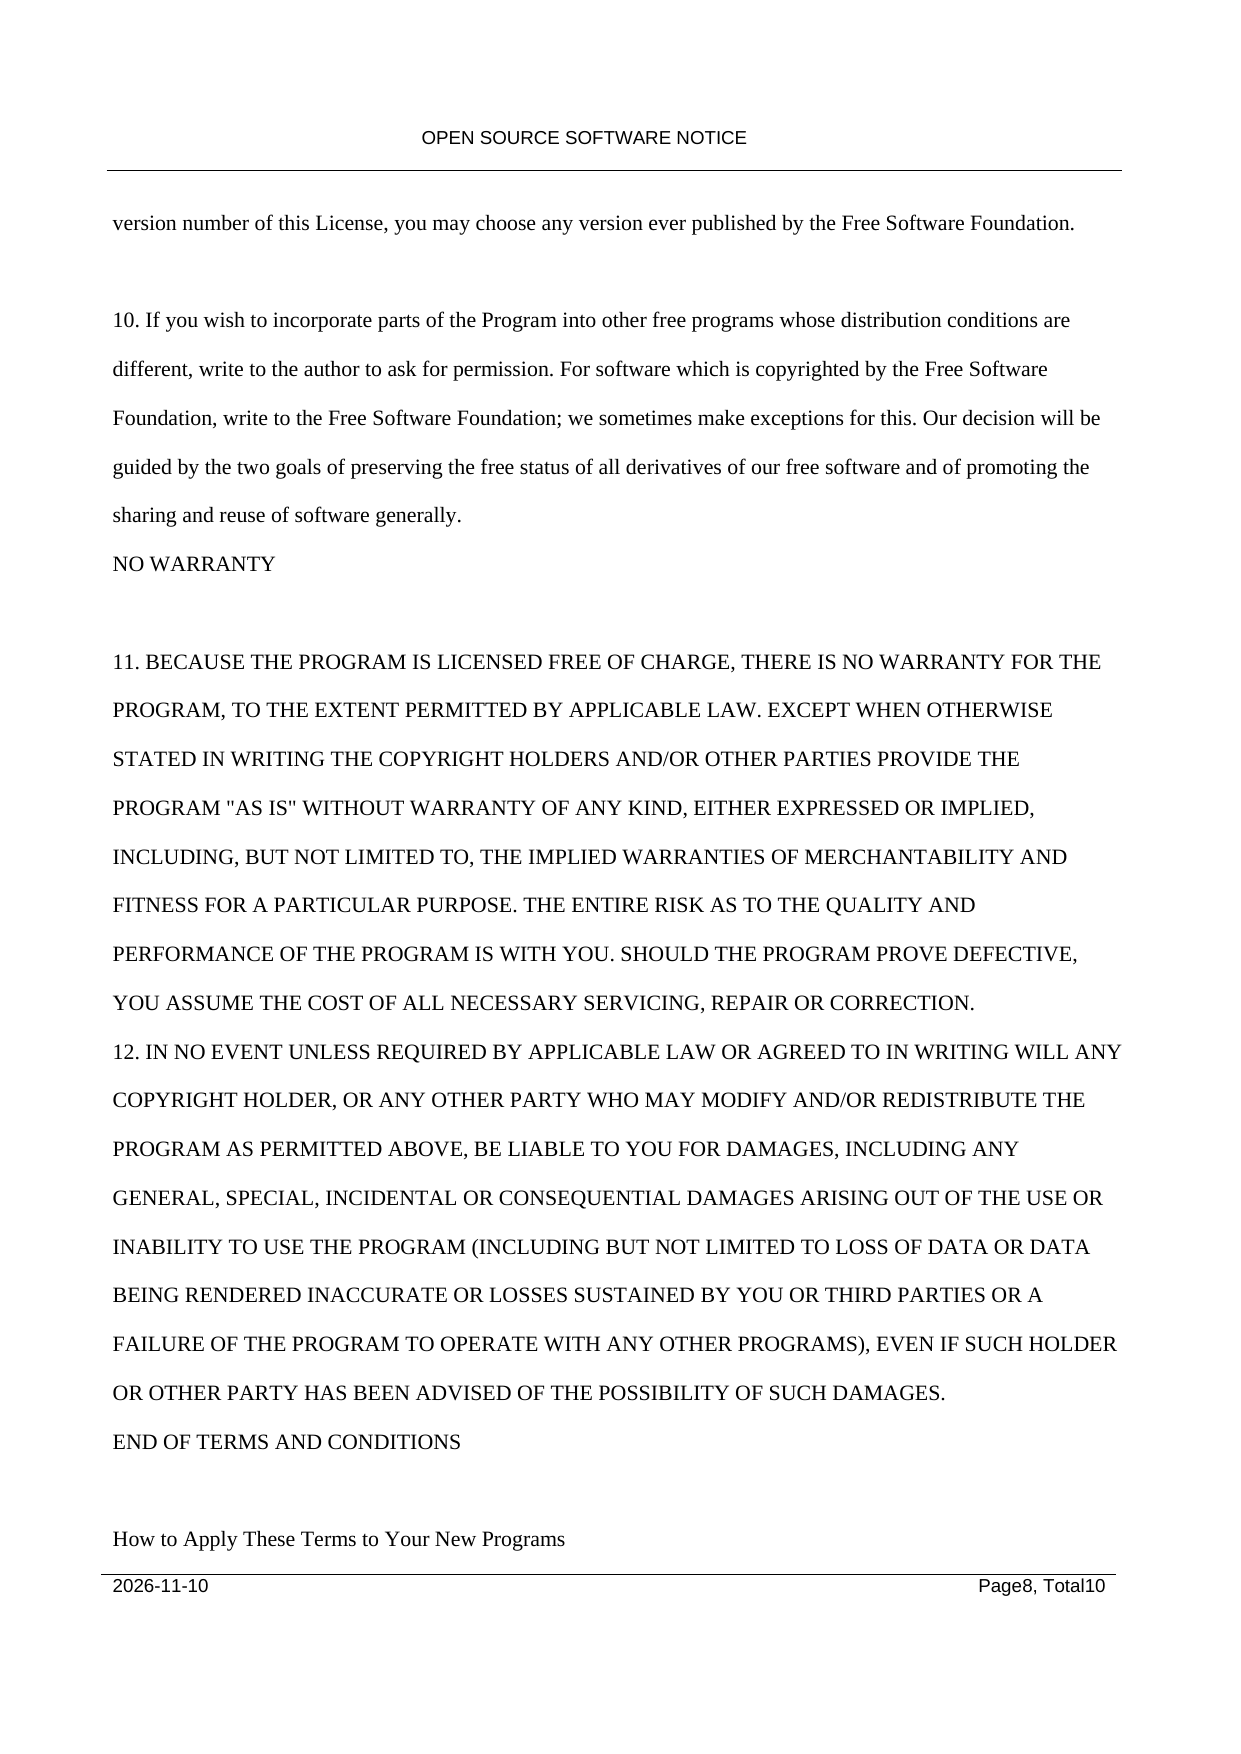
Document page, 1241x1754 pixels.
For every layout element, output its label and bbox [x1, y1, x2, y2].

text [112, 206, 1128, 1555]
